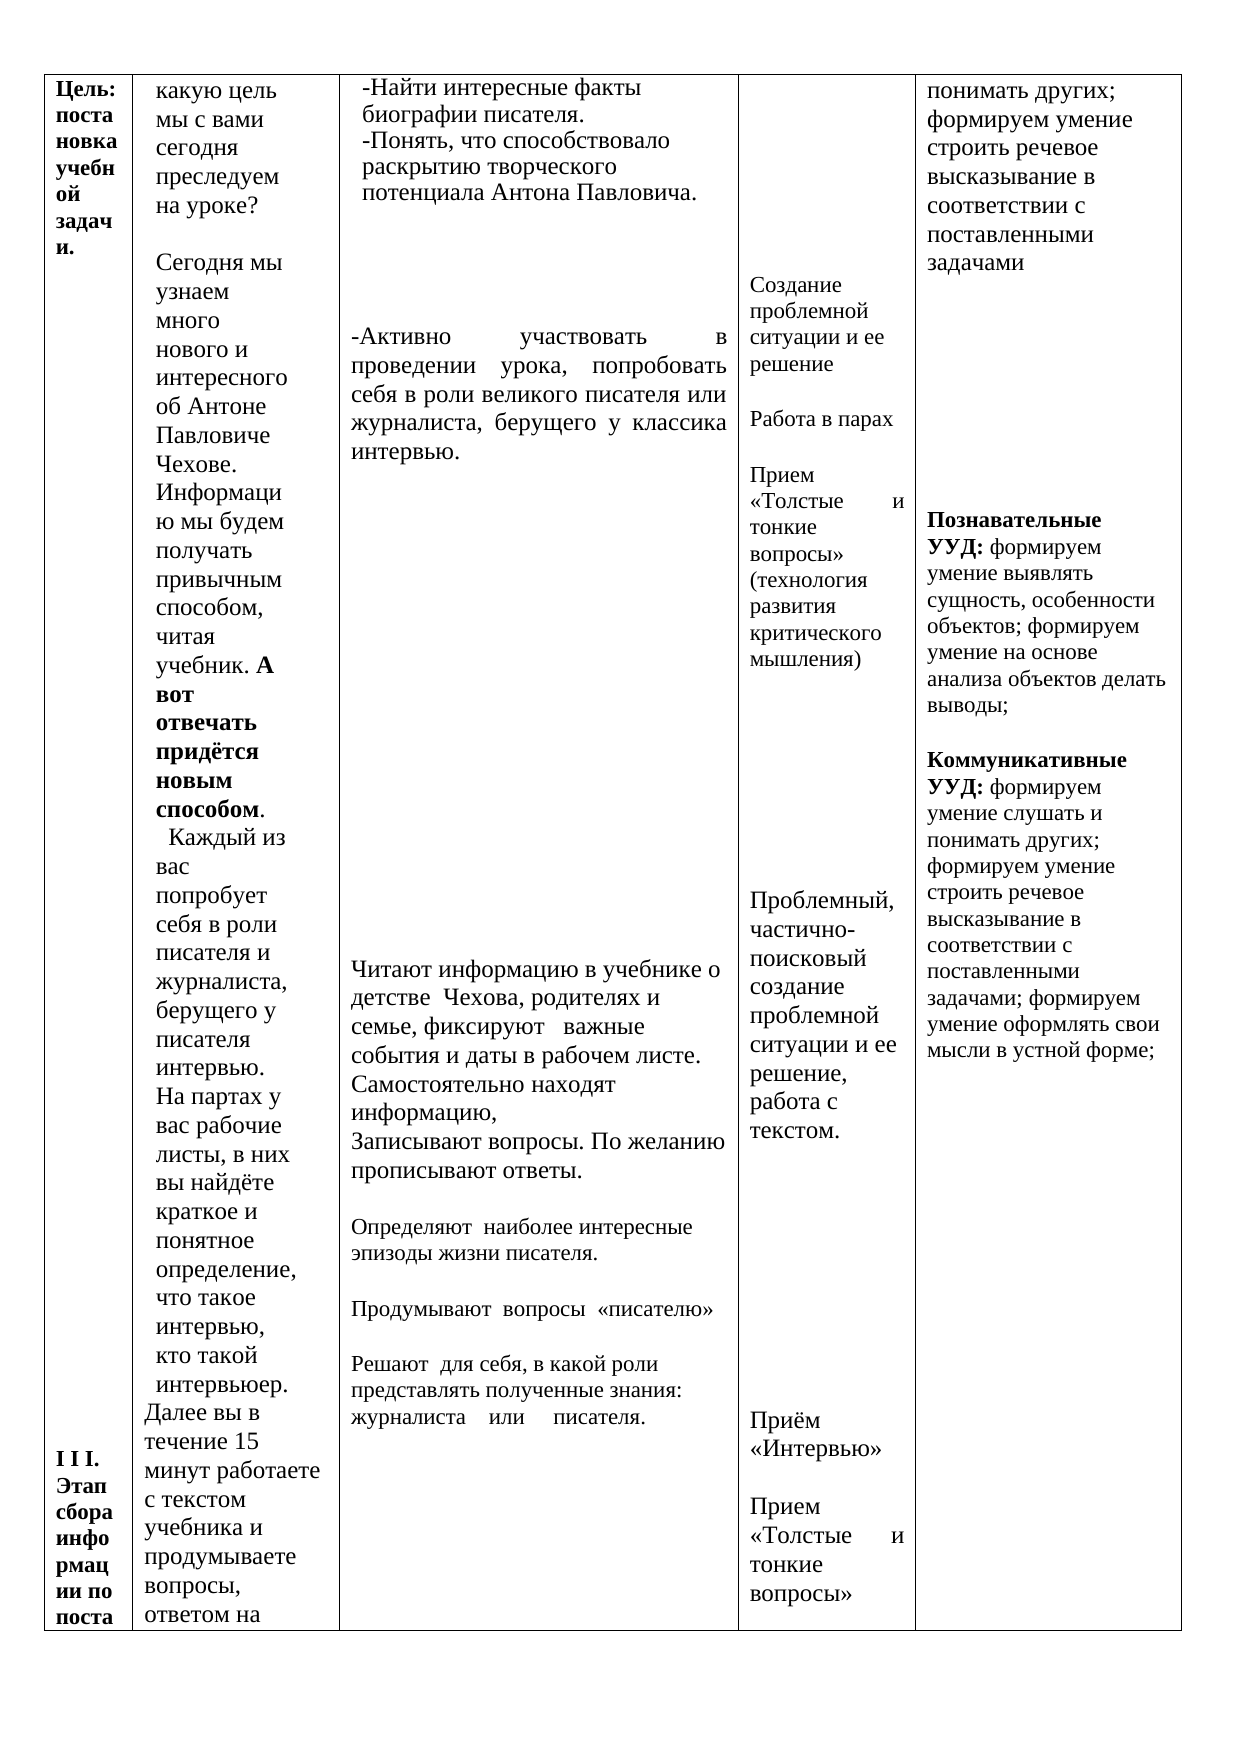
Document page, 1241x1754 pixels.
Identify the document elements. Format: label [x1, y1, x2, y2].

table_cell [340, 75, 738, 1630]
table_cell [133, 75, 339, 1630]
table_cell [45, 75, 132, 1630]
table_cell [739, 75, 915, 1630]
table_cell [916, 75, 1181, 1630]
